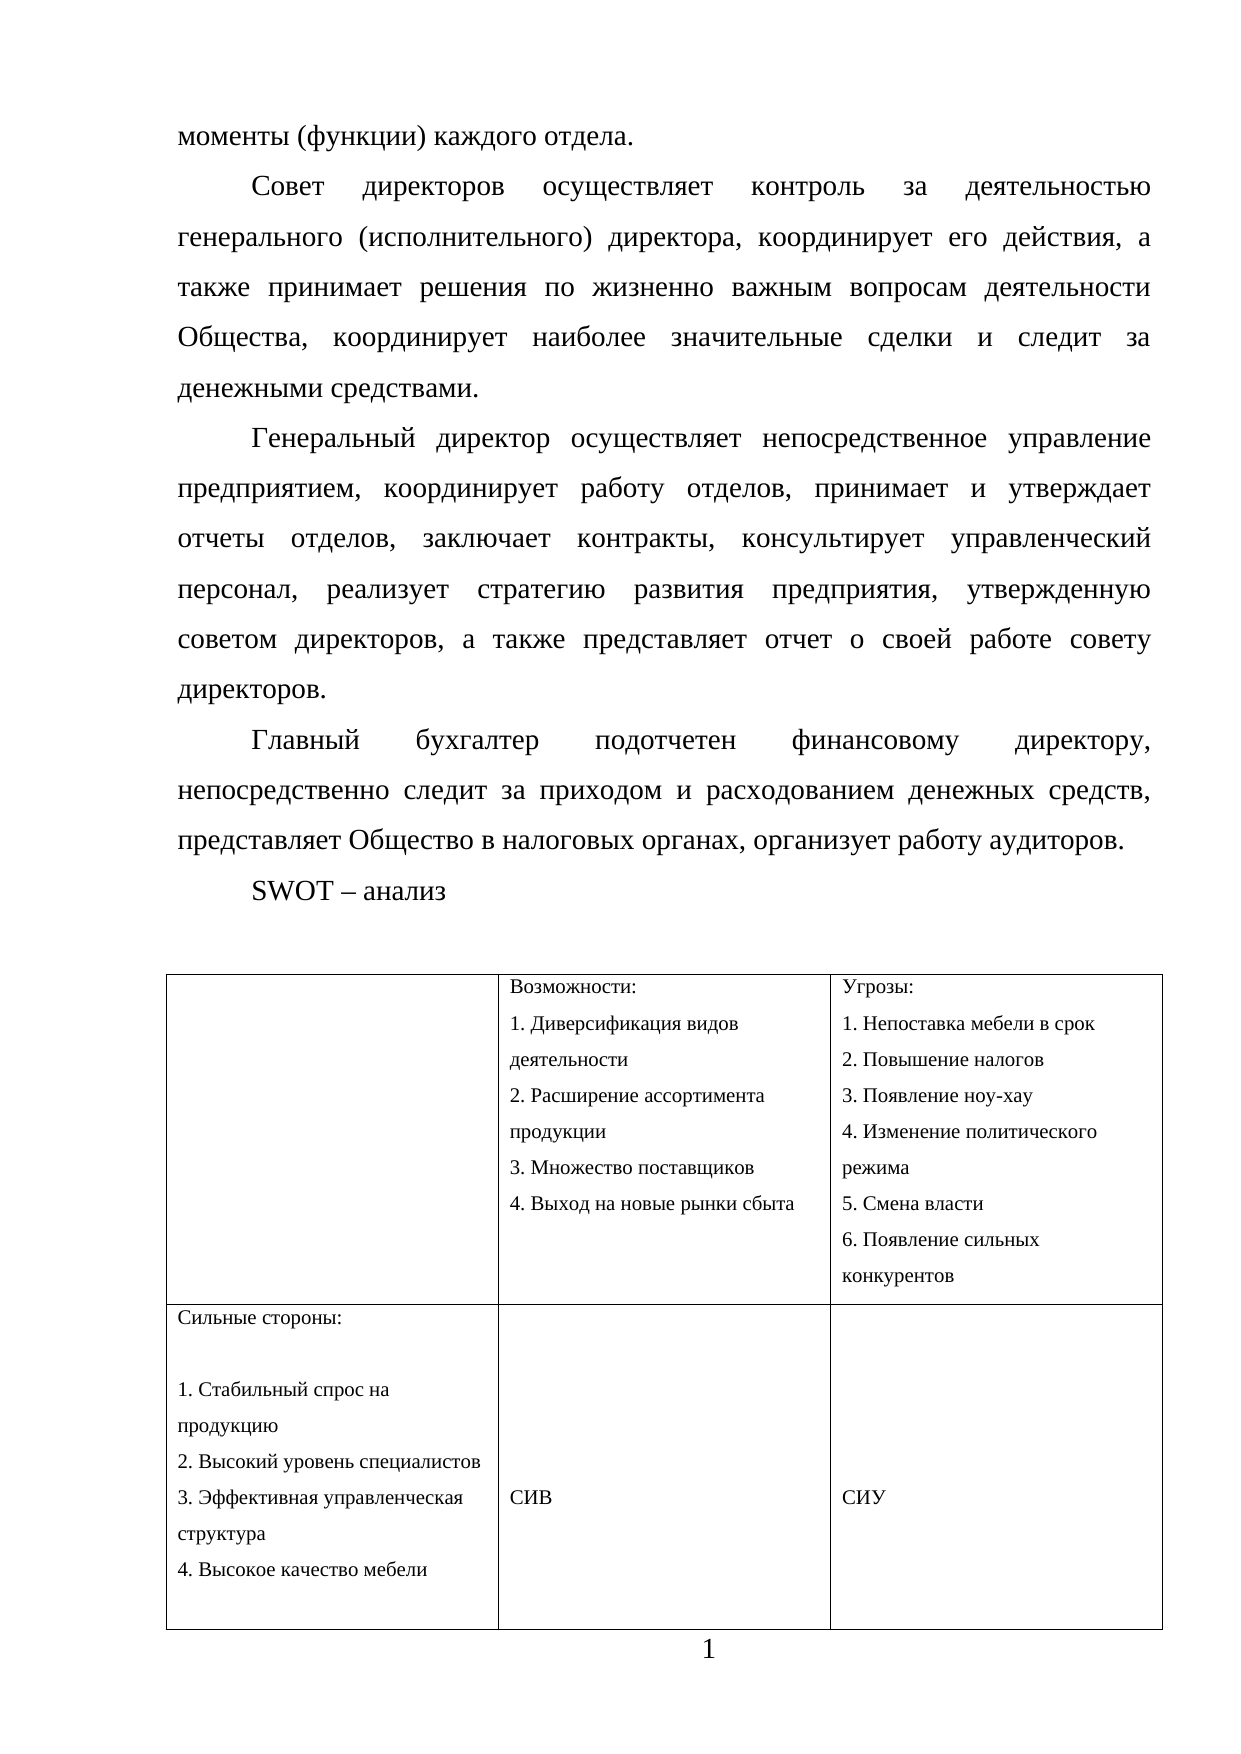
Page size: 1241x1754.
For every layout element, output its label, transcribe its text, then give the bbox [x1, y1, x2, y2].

table_cell СИВ [499, 1305, 830, 1629]
table_header [167, 975, 498, 1303]
text Главный бухгалтер подотчетен финансовому директору, непосредственно следит за приходом и расходованием денежных средств, представляет Общество в налоговых органах, организует работу аудиторов. [177, 722, 1152, 856]
text Генеральный директор осуществляет непосредственное управление предприятием, координирует работу отделов, принимает и утверждает отчеты отделов, заключает контракты, консультирует управленческий персонал, реализует стратегию развития предприятия, утвержденную советом директоров, а также представляет отчет о своей работе совету директоров. [177, 420, 1152, 705]
text SWOT – анализ [177, 873, 1152, 906]
text Совет директоров осуществляет контроль за деятельностью генерального (исполнительного) директора, координирует его действия, а также принимает решения по жизненно важным вопросам деятельности Общества, координирует наиболее значительные сделки и следит за денежными средствами. [177, 168, 1152, 403]
table_cell СИУ [831, 1305, 1162, 1629]
table_cell Сильные стороны: 1. Стабильный спрос на продукцию 2. Высокий уровень специалистов 3. Эффективная управленческая структура 4. Высокое качество мебели [167, 1305, 498, 1629]
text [177, 118, 1152, 152]
table_header Возможности: 1. Диверсификация видов деятельности 2. Расширение ассортимента продукции 3. Множество поставщиков 4. Выход на новые рынки сбыта [499, 975, 830, 1303]
table_header Угрозы: 1. Непоставка мебели в срок 2. Повышение налогов 3. Появление ноу-хау 4. Изменение политического режима 5. Смена власти 6. Появление сильных конкурентов [831, 975, 1162, 1303]
